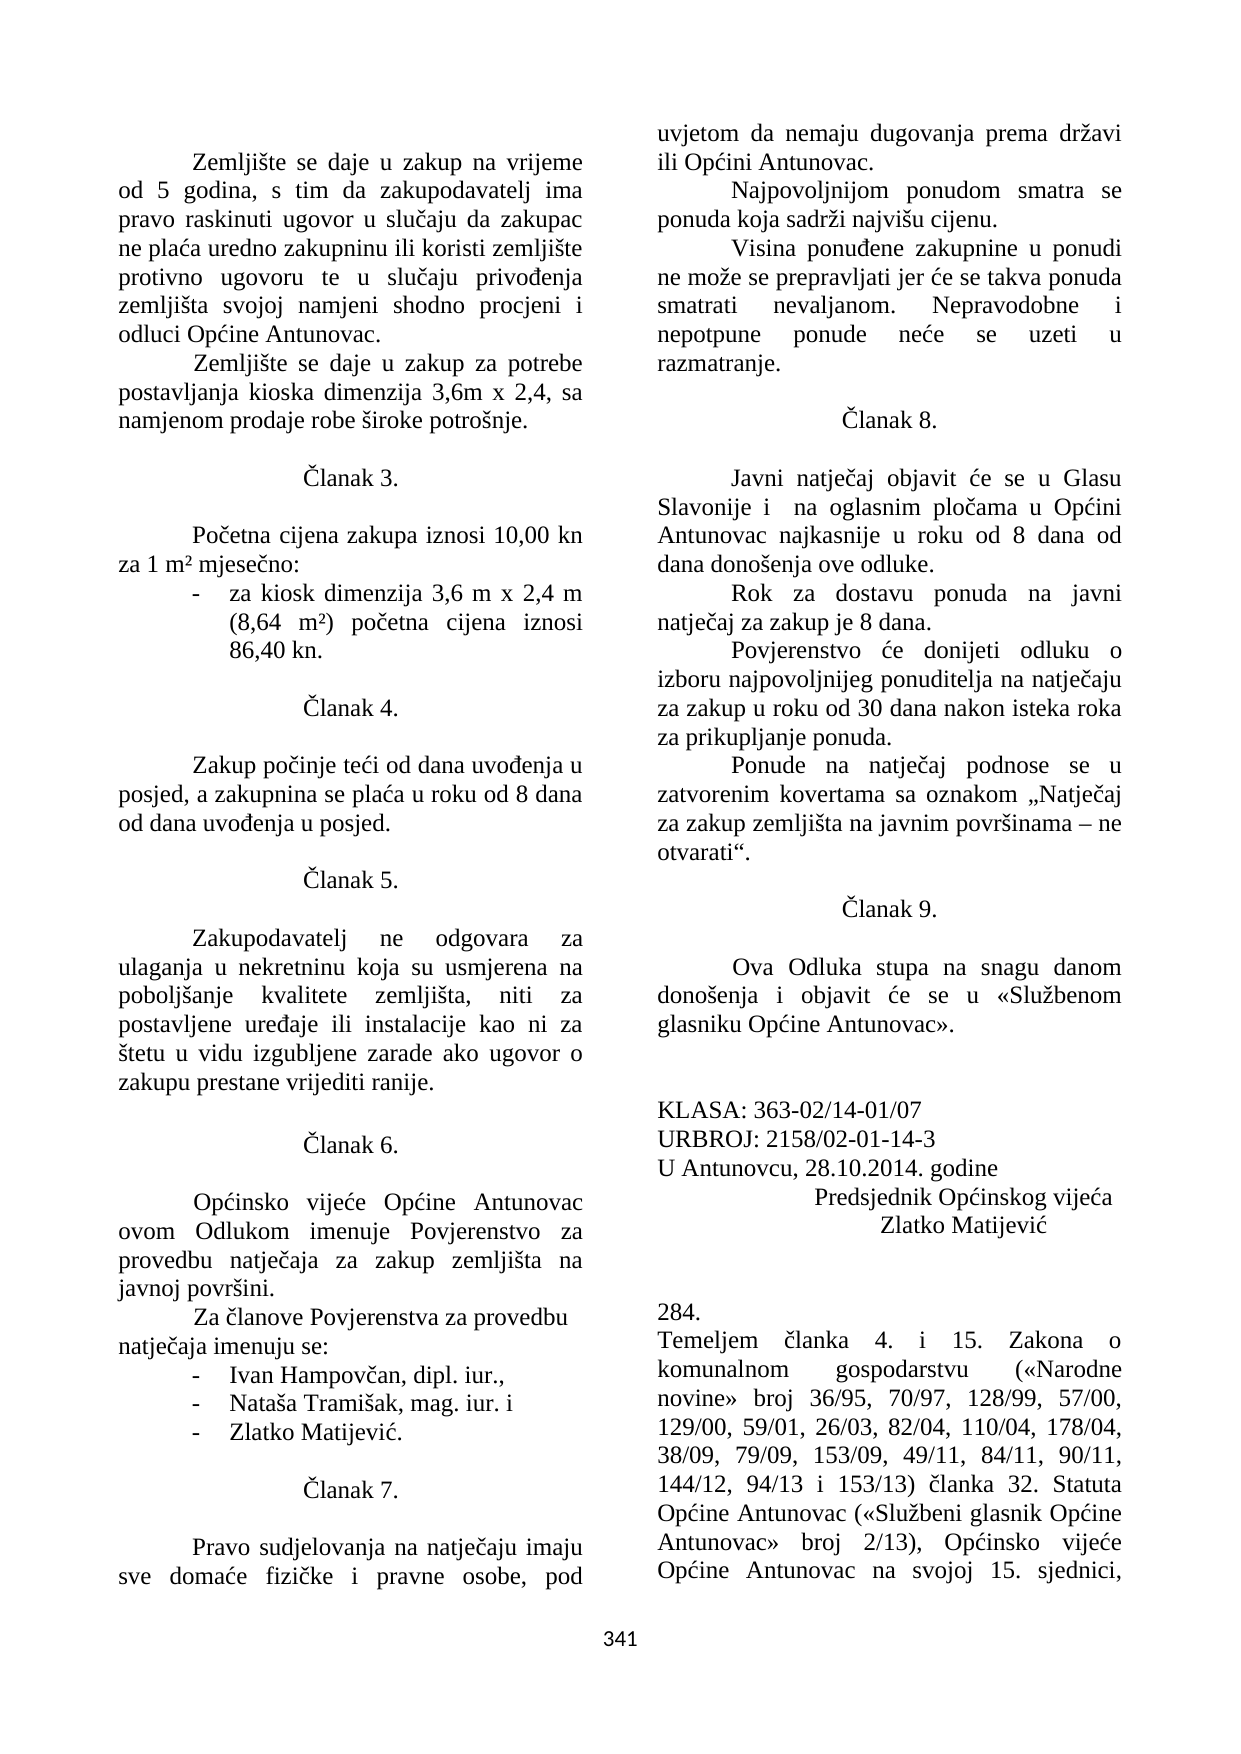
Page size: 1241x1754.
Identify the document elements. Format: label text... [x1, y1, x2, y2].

text Članak 8. [657, 406, 1122, 434]
text Zemljište se daje u zakup na vrijeme od 5 godina, s tim da zakupodavatelj ima pravo raskinuti ugovor u slučaju da zakupac ne plaća uredno zakupninu ili koristi zemljište protivno ugovoru te u slučaju privođenja zemljišta svojoj namjeni shodno procjeni i odluci Općine Antunovac. [118, 147, 583, 348]
text 284. [657, 1297, 1122, 1326]
text Visina ponuđene zakupnine u ponudi ne može se prepravljati jer će se takva ponuda smatrati nevaljanom. Nepravodobne i nepotpune ponude neće se uzeti u razmatranje. [657, 233, 1122, 377]
text Članak 9. [657, 894, 1122, 923]
text Zakupodavatelj ne odgovara za ulaganja u nekretninu koja su usmjerena na poboljšanje kvalitete zemljišta, niti za postavljene uređaje ili instalacije kao ni za štetu u vidu izgubljene zarade ako ugovor o zakupu prestane vrijediti ranije. [118, 923, 583, 1096]
text Početna cijena zakupa iznosi 10,00 kn za 1 m² mjesečno: [118, 521, 583, 578]
text Javni natječaj objavit će se u Glasu Slavonije i na oglasnim pločama u Općini Antunovac najkasnije u roku od 8 dana od dana donošenja ove odluke. [657, 463, 1122, 578]
text Zlatko Matijević [804, 1211, 1122, 1239]
text Najpovoljnijom ponudom smatra se ponuda koja sadrži najvišu cijenu. [657, 176, 1122, 233]
text Predsjednik Općinskog vijeća [804, 1182, 1122, 1211]
text Članak 6. [118, 1130, 583, 1158]
text Članak 4. [118, 693, 583, 722]
list Nataša Tramišak, mag. iur. i [192, 1388, 583, 1417]
text Pravo sudjelovanja na natječaju imaju sve domaće fizičke i pravne osobe, pod uvjetom da nemaju dugovanja prema državi ili Općini Antunovac. [657, 118, 1122, 176]
text URBROJ: 2158/02-01-14-3 [657, 1124, 1122, 1153]
text Zakup počinje teći od dana uvođenja u posjed, a zakupnina se plaća u roku od 8 dana od dana uvođenja u posjed. [118, 751, 583, 837]
text Za članove Povjerenstva za provedbu natječaja imenuju se: [118, 1302, 583, 1360]
text U Antunovcu, 28.10.2014. godine [657, 1153, 1122, 1182]
text Ova Odluka stupa na snagu danom donošenja i objavit će se u «Službenom glasniku Općine Antunovac». [657, 952, 1122, 1038]
text Općinsko vijeće Općine Antunovac ovom Odlukom imenuje Povjerenstvo za provedbu natječaja za zakup zemljišta na javnoj površini. [118, 1187, 583, 1302]
text Povjerenstvo će donijeti odluku o izboru najpovoljnijeg ponuditelja na natječaju za zakup u roku od 30 dana nakon isteka roka za prikupljanje ponuda. [657, 636, 1122, 751]
list Zlatko Matijević. [192, 1417, 583, 1446]
list za kiosk dimenzija 3,6 m x 2,4 m (8,64 m²) početna cijena iznosi 86,40 kn. [192, 578, 583, 664]
text Članak 5. [118, 866, 583, 894]
text Članak 3. [118, 463, 583, 492]
list Ivan Hampovčan, dipl. iur., [192, 1360, 583, 1388]
text Pravo sudjelovanja na natječaju imaju sve domaće fizičke i pravne osobe, pod uvjetom da nemaju dugovanja prema državi ili Općini Antunovac. [118, 1532, 583, 1590]
text Ponude na natječaj podnose se u zatvorenim kovertama sa oznakom „Natječaj za zakup zemljišta na javnim površinama – ne otvarati“. [657, 751, 1122, 866]
text Rok za dostavu ponuda na javni natječaj za zakup je 8 dana. [657, 578, 1122, 636]
text Zemljište se daje u zakup za potrebe postavljanja kioska dimenzija 3,6m x 2,4, sa namjenom prodaje robe široke potrošnje. [118, 348, 583, 434]
text Članak 7. [118, 1475, 583, 1503]
text KLASA: 363-02/14-01/07 [657, 1096, 1122, 1124]
